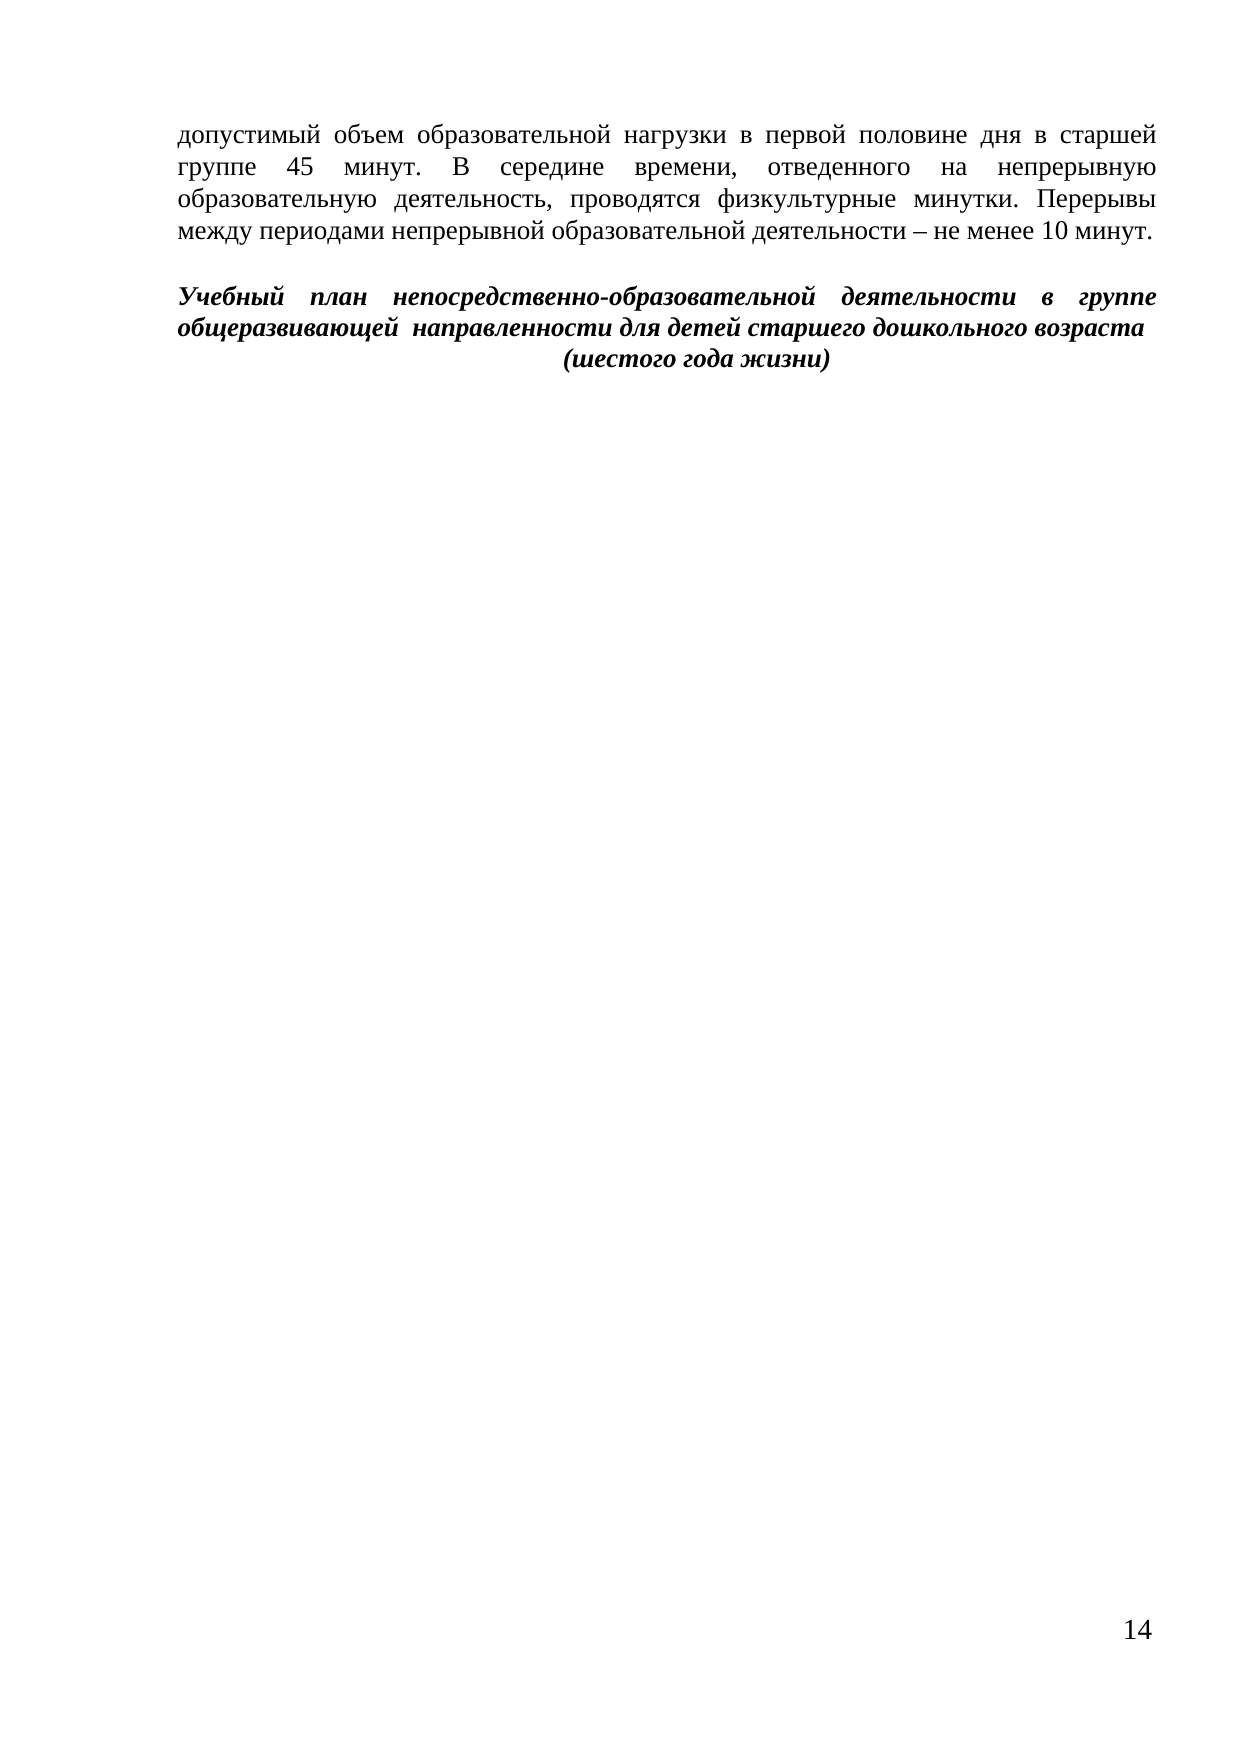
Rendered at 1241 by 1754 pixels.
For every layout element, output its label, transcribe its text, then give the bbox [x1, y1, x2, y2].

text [177, 118, 1157, 245]
text (шестого года жизни) [177, 342, 1157, 373]
text Учебный план непосредственно-образовательной деятельности в группе общеразвивающей направленности для детей старшего дошкольного возраста [177, 280, 1157, 342]
